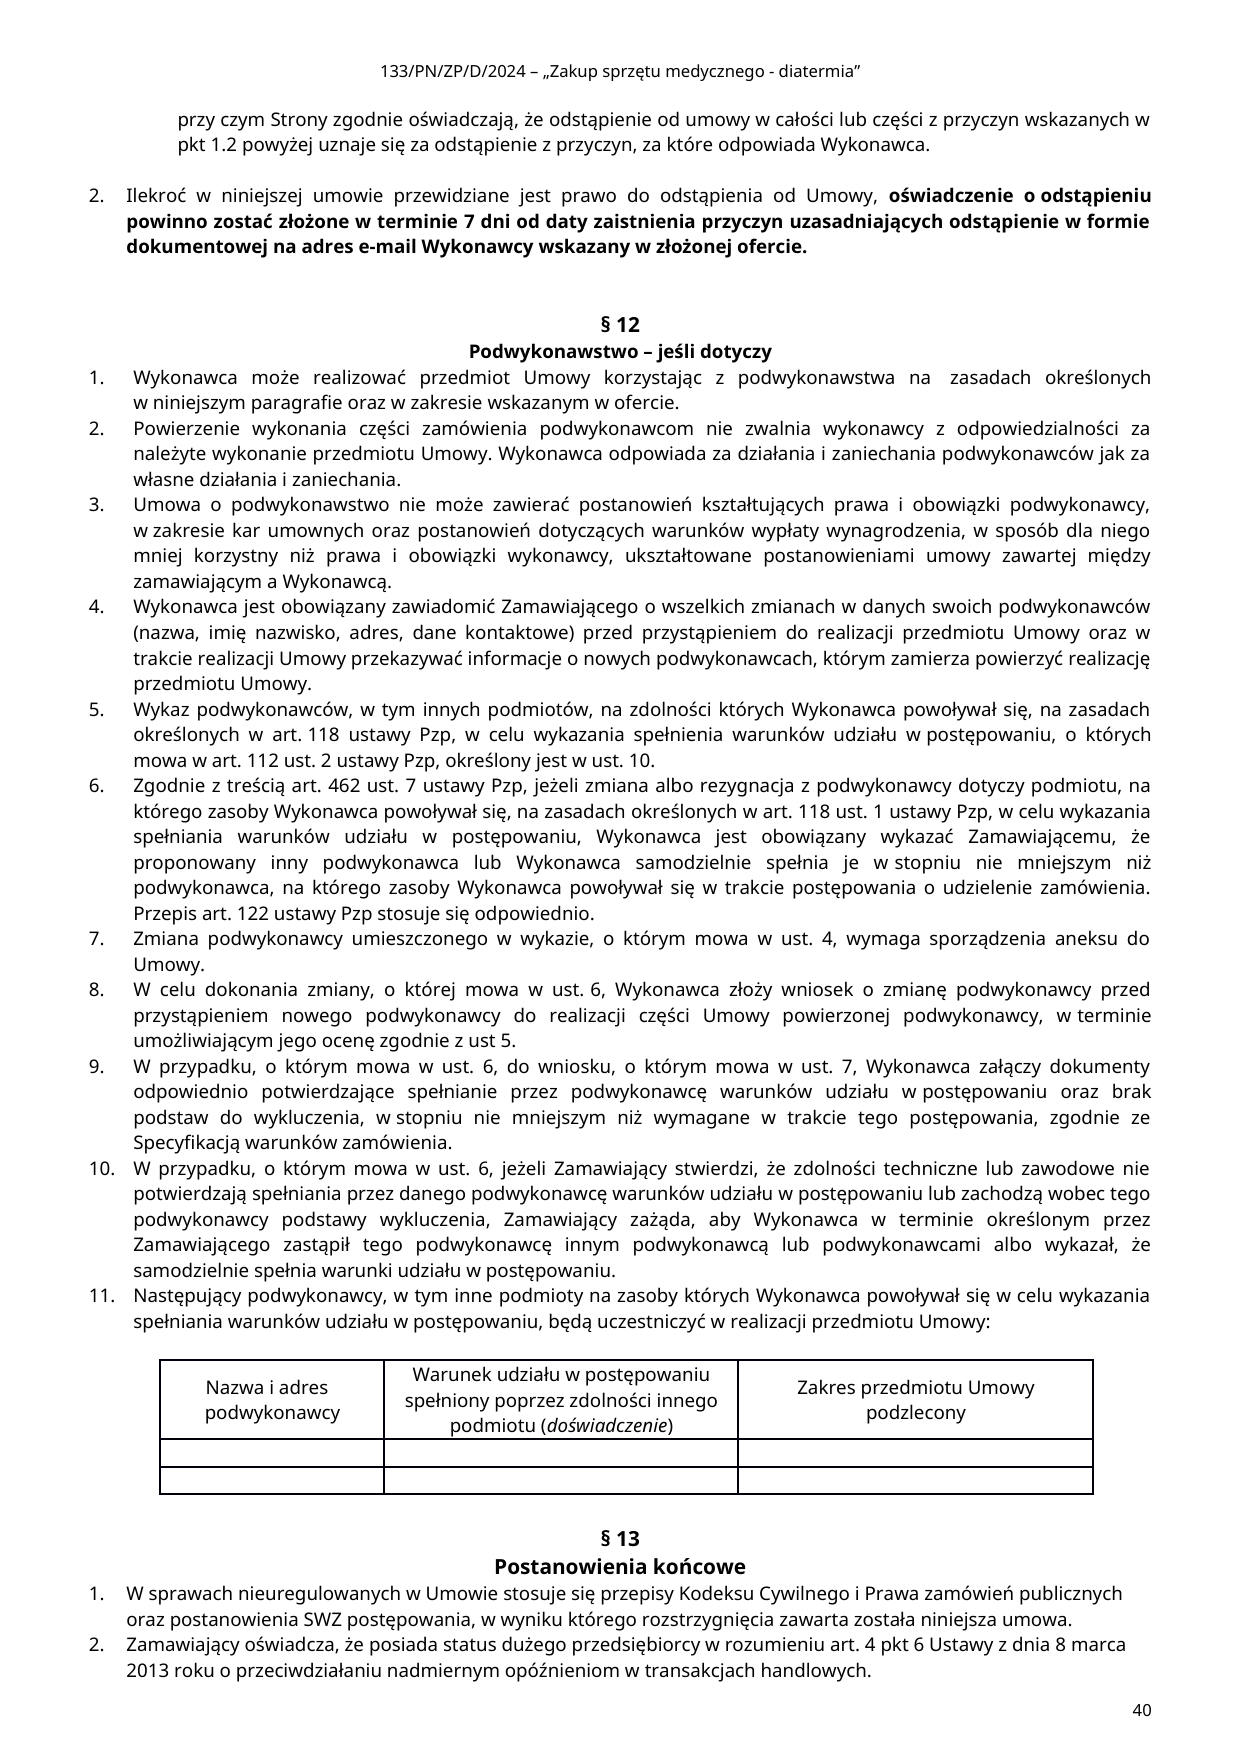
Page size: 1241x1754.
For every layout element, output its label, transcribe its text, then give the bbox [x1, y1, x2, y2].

table_cell [161, 1440, 383, 1466]
table_cell [739, 1468, 1092, 1493]
table_cell [385, 1468, 737, 1493]
text § 12 [89, 310, 1152, 338]
text Postanowienia końcowe [89, 1552, 1152, 1581]
list Zmiana podwykonawcy umieszczonego w wykazie, o którym mowa w ust. 4, wymaga sporządzenia aneksu do Umowy. [89, 926, 1152, 977]
list Wykonawca jest obowiązany zawiadomić Zamawiającego o wszelkich zmianach w danych swoich podwykonawców (nazwa, imię nazwisko, adres, dane kontaktowe) przed przystąpieniem do realizacji przedmiotu Umowy oraz w trakcie realizacji Umowy przekazywać informacje o nowych podwykonawcach, którym zamierza powierzyć realizację przedmiotu Umowy. [89, 594, 1152, 696]
list Wykonawca może realizować przedmiot Umowy korzystając z podwykonawstwa na zasadach określonych w niniejszym paragrafie oraz w zakresie wskazanym w ofercie. [89, 364, 1152, 415]
table_header Nazwa i adres podwykonawcy [161, 1361, 383, 1438]
text Podwykonawstwo – jeśli dotyczy [89, 338, 1152, 364]
list W przypadku, o którym mowa w ust. 6, jeżeli Zamawiający stwierdzi, że zdolności techniczne lub zawodowe nie potwierdzają spełniania przez danego podwykonawcę warunków udziału w postępowaniu lub zachodzą wobec tego podwykonawcy podstawy wykluczenia, Zamawiający zażąda, aby Wykonawca w terminie określonym przez Zamawiającego zastąpił tego podwykonawcę innym podwykonawcą lub podwykonawcami albo wykazał, że samodzielnie spełnia warunki udziału w postępowaniu. [89, 1155, 1152, 1283]
table_header Warunek udziału w postępowaniu spełniony poprzez zdolności innego podmiotu (doświadczenie) [385, 1361, 737, 1438]
table_cell [161, 1468, 383, 1493]
list Powierzenie wykonania części zamówienia podwykonawcom nie zwalnia wykonawcy z odpowiedzialności za należyte wykonanie przedmiotu Umowy. Wykonawca odpowiada za działania i zaniechania podwykonawców jak za własne działania i zaniechania. [89, 415, 1152, 492]
list W sprawach nieuregulowanych w Umowie stosuje się przepisy Kodeksu Cywilnego i Prawa zamówień publicznych oraz postanowienia SWZ postępowania, w wyniku którego rozstrzygnięcia zawarta została niniejsza umowa. [89, 1581, 1152, 1632]
table_cell [385, 1440, 737, 1466]
list Zgodnie z treścią art. 462 ust. 7 ustawy Pzp, jeżeli zmiana albo rezygnacja z podwykonawcy dotyczy podmiotu, na którego zasoby Wykonawca powoływał się, na zasadach określonych w art. 118 ust. 1 ustawy Pzp, w celu wykazania spełniania warunków udziału w postępowaniu, Wykonawca jest obowiązany wykazać Zamawiającemu, że proponowany inny podwykonawca lub Wykonawca samodzielnie spełnia je w stopniu nie mniejszym niż podwykonawca, na którego zasoby Wykonawca powoływał się w trakcie postępowania o udzielenie zamówienia. Przepis art. 122 ustawy Pzp stosuje się odpowiednio. [89, 772, 1152, 926]
list W celu dokonania zmiany, o której mowa w ust. 6, Wykonawca złoży wniosek o zmianę podwykonawcy przed przystąpieniem nowego podwykonawcy do realizacji części Umowy powierzonej podwykonawcy, w terminie umożliwiającym jego ocenę zgodnie z ust 5. [89, 977, 1152, 1053]
text § 13 [89, 1524, 1152, 1552]
list W przypadku, o którym mowa w ust. 6, do wniosku, o którym mowa w ust. 7, Wykonawca załączy dokumenty odpowiednio potwierdzające spełnianie przez podwykonawcę warunków udziału w postępowaniu oraz brak podstaw do wykluczenia, w stopniu nie mniejszym niż wymagane w trakcie tego postępowania, zgodnie ze Specyfikacją warunków zamówienia. [89, 1053, 1152, 1155]
list Zamawiający oświadcza, że posiada status dużego przedsiębiorcy w rozumieniu art. 4 pkt 6 Ustawy z dnia 8 marca 2013 roku o przeciwdziałaniu nadmiernym opóźnieniom w transakcjach handlowych. [89, 1632, 1152, 1683]
list Ilekroć w niniejszej umowie przewidziane jest prawo do odstąpienia od Umowy, oświadczenie o odstąpieniu powinno zostać złożone w terminie 7 dni od daty zaistnienia przyczyn uzasadniających odstąpienie w formie dokumentowej na adres e-mail Wykonawcy wskazany w złożonej ofercie. [89, 182, 1152, 259]
table_cell [739, 1440, 1092, 1466]
list Następujący podwykonawcy, w tym inne podmioty na zasoby których Wykonawca powoływał się w celu wykazania spełniania warunków udziału w postępowaniu, będą uczestniczyć w realizacji przedmiotu Umowy: [89, 1283, 1152, 1334]
list Wykaz podwykonawców, w tym innych podmiotów, na zdolności których Wykonawca powoływał się, na zasadach określonych w art. 118 ustawy Pzp, w celu wykazania spełnienia warunków udziału w postępowaniu, o których mowa w art. 112 ust. 2 ustawy Pzp, określony jest w ust. 10. [89, 696, 1152, 772]
list Umowa o podwykonawstwo nie może zawierać postanowień kształtujących prawa i obowiązki podwykonawcy, w zakresie kar umownych oraz postanowień dotyczących warunków wypłaty wynagrodzenia, w sposób dla niego mniej korzystny niż prawa i obowiązki wykonawcy, ukształtowane postanowieniami umowy zawartej między zamawiającym a Wykonawcą. [89, 492, 1152, 594]
table_header Zakres przedmiotu Umowy podzlecony [739, 1361, 1092, 1438]
text przy czym Strony zgodnie oświadczają, że odstąpienie od umowy w całości lub części z przyczyn wskazanych w pkt 1.2 powyżej uznaje się za odstąpienie z przyczyn, za które odpowiada Wykonawca. [177, 106, 1152, 157]
